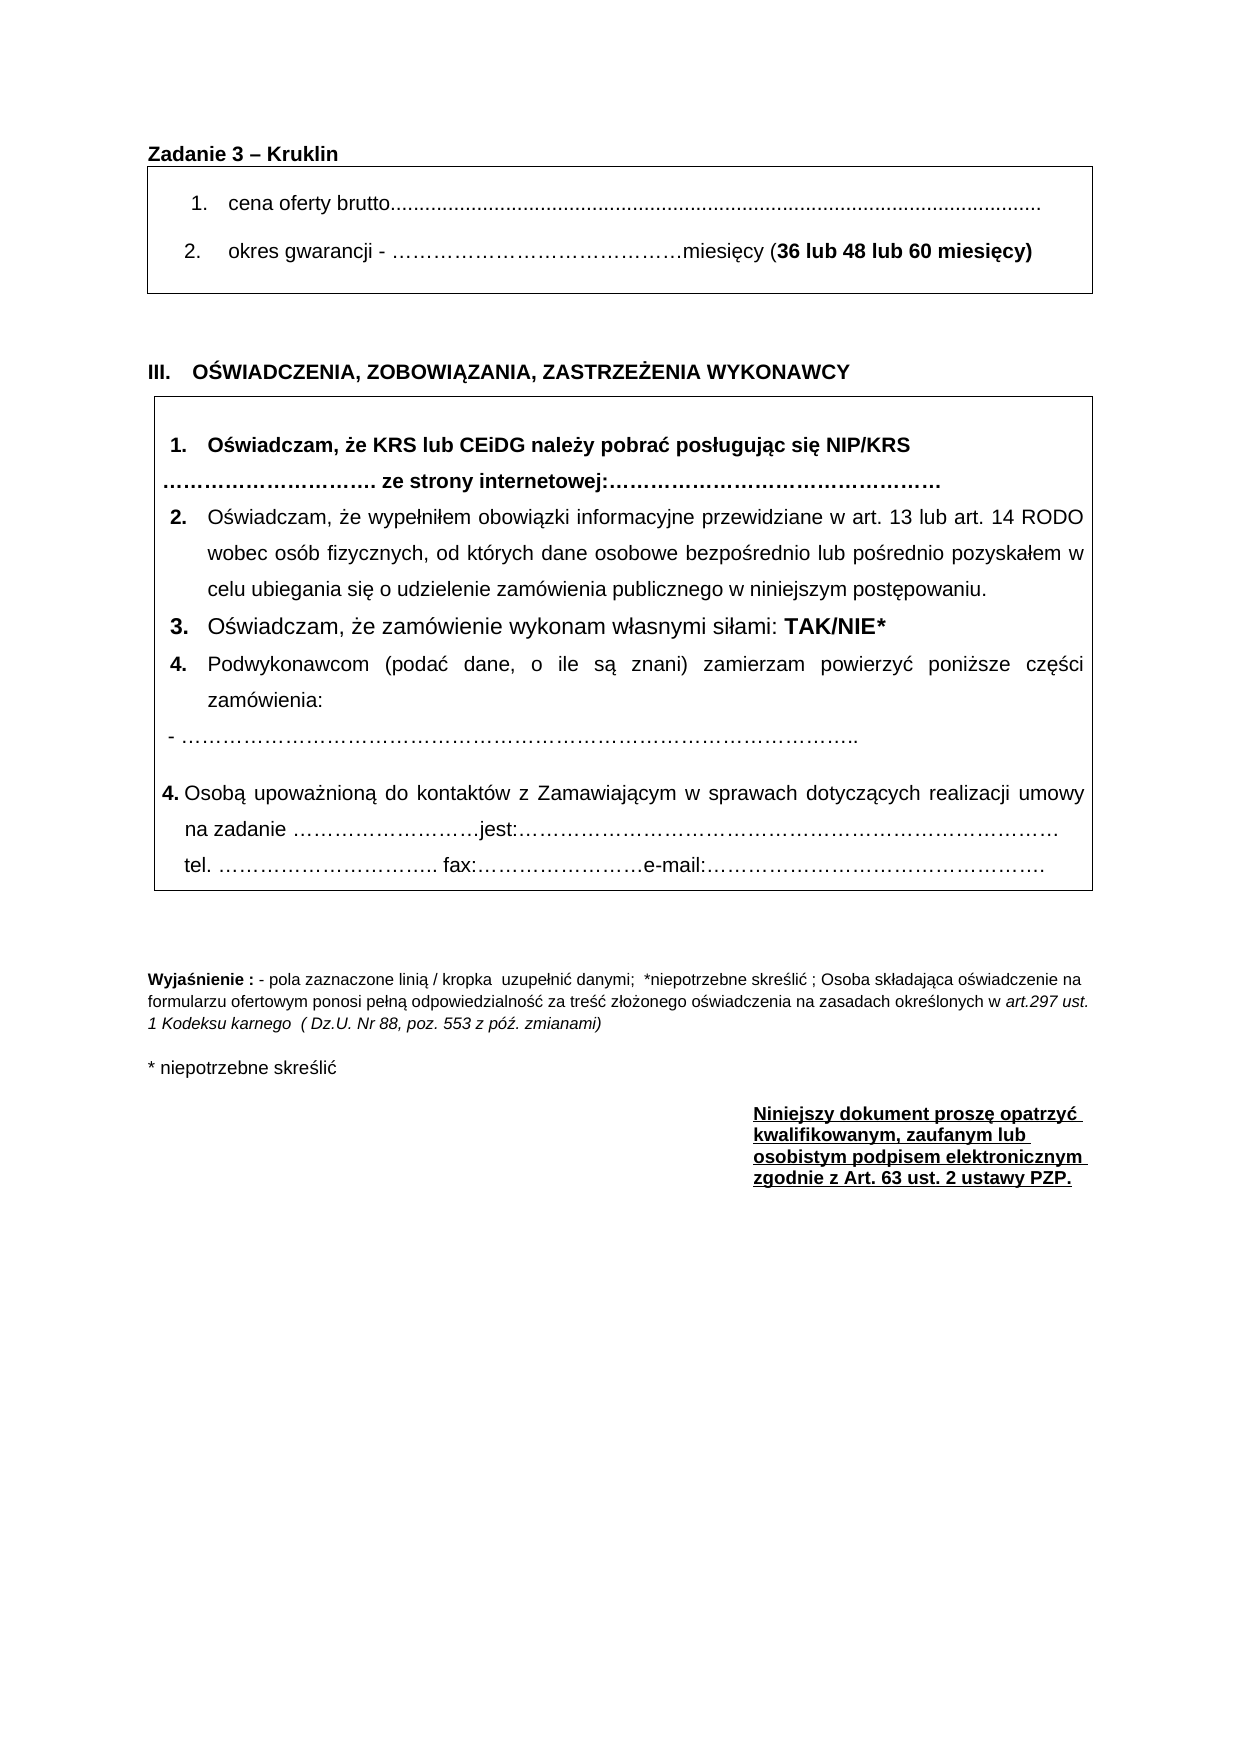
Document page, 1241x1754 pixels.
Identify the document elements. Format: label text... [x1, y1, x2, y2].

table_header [148, 167, 1092, 293]
text * niepotrzebne skreślić [148, 1057, 1093, 1078]
list OŚWIADCZENIA, ZOBOWIĄZANIA, ZASTRZEŻENIA WYKONAWCY [148, 359, 1093, 383]
text Niniejszy dokument proszę opatrzyć kwalifikowanym, zaufanym lub osobistym podpisem elektronicznym zgodnie z Art. 63 ust. 2 ustawy PZP. [753, 1102, 1093, 1217]
text Wyjaśnienie : - pola zaznaczone linią / kropka uzupełnić danymi; *niepotrzebne skreślić ; Osoba składająca oświadczenie na formularzu ofertowym ponosi pełną odpowiedzialność za treść złożonego oświadczenia na zasadach określonych w art.297 ust. 1 Kodeksu karnego ( Dz.U. Nr 88, poz. 553 z póź. zmianami) [148, 970, 1093, 1033]
text Zadanie 3 – Kruklin [148, 142, 1093, 166]
table_header Oświadczam, że KRS lub CEiDG należy pobrać posługując się NIP/KRS …………………………. ze strony internetowej:………………………………………… Oświadczam, że wypełniłem obowiązki informacyjne przewidziane w art. 13 lub art. 14 RODO wobec osób fizycznych, od których dane osobowe bezpośrednio lub pośrednio pozyskałem w celu ubiegania się o udzielenie zamówienia publicznego w niniejszym postępowaniu. Oświadczam, że zamówienie wykonam własnymi siłami: TAK/NIE* Podwykonawcom (podać dane, o ile są znani) zamierzam powierzyć poniższe części zamówienia: - …………………………………………………………………………………….. Osobą upoważnioną do kontaktów z Zamawiającym w sprawach dotyczących realizacji umowy na zadanie ………………………jest:…………………………………………………………………… tel. ………………………….. fax:……………………e-mail:…………………………………………. [155, 397, 1092, 890]
